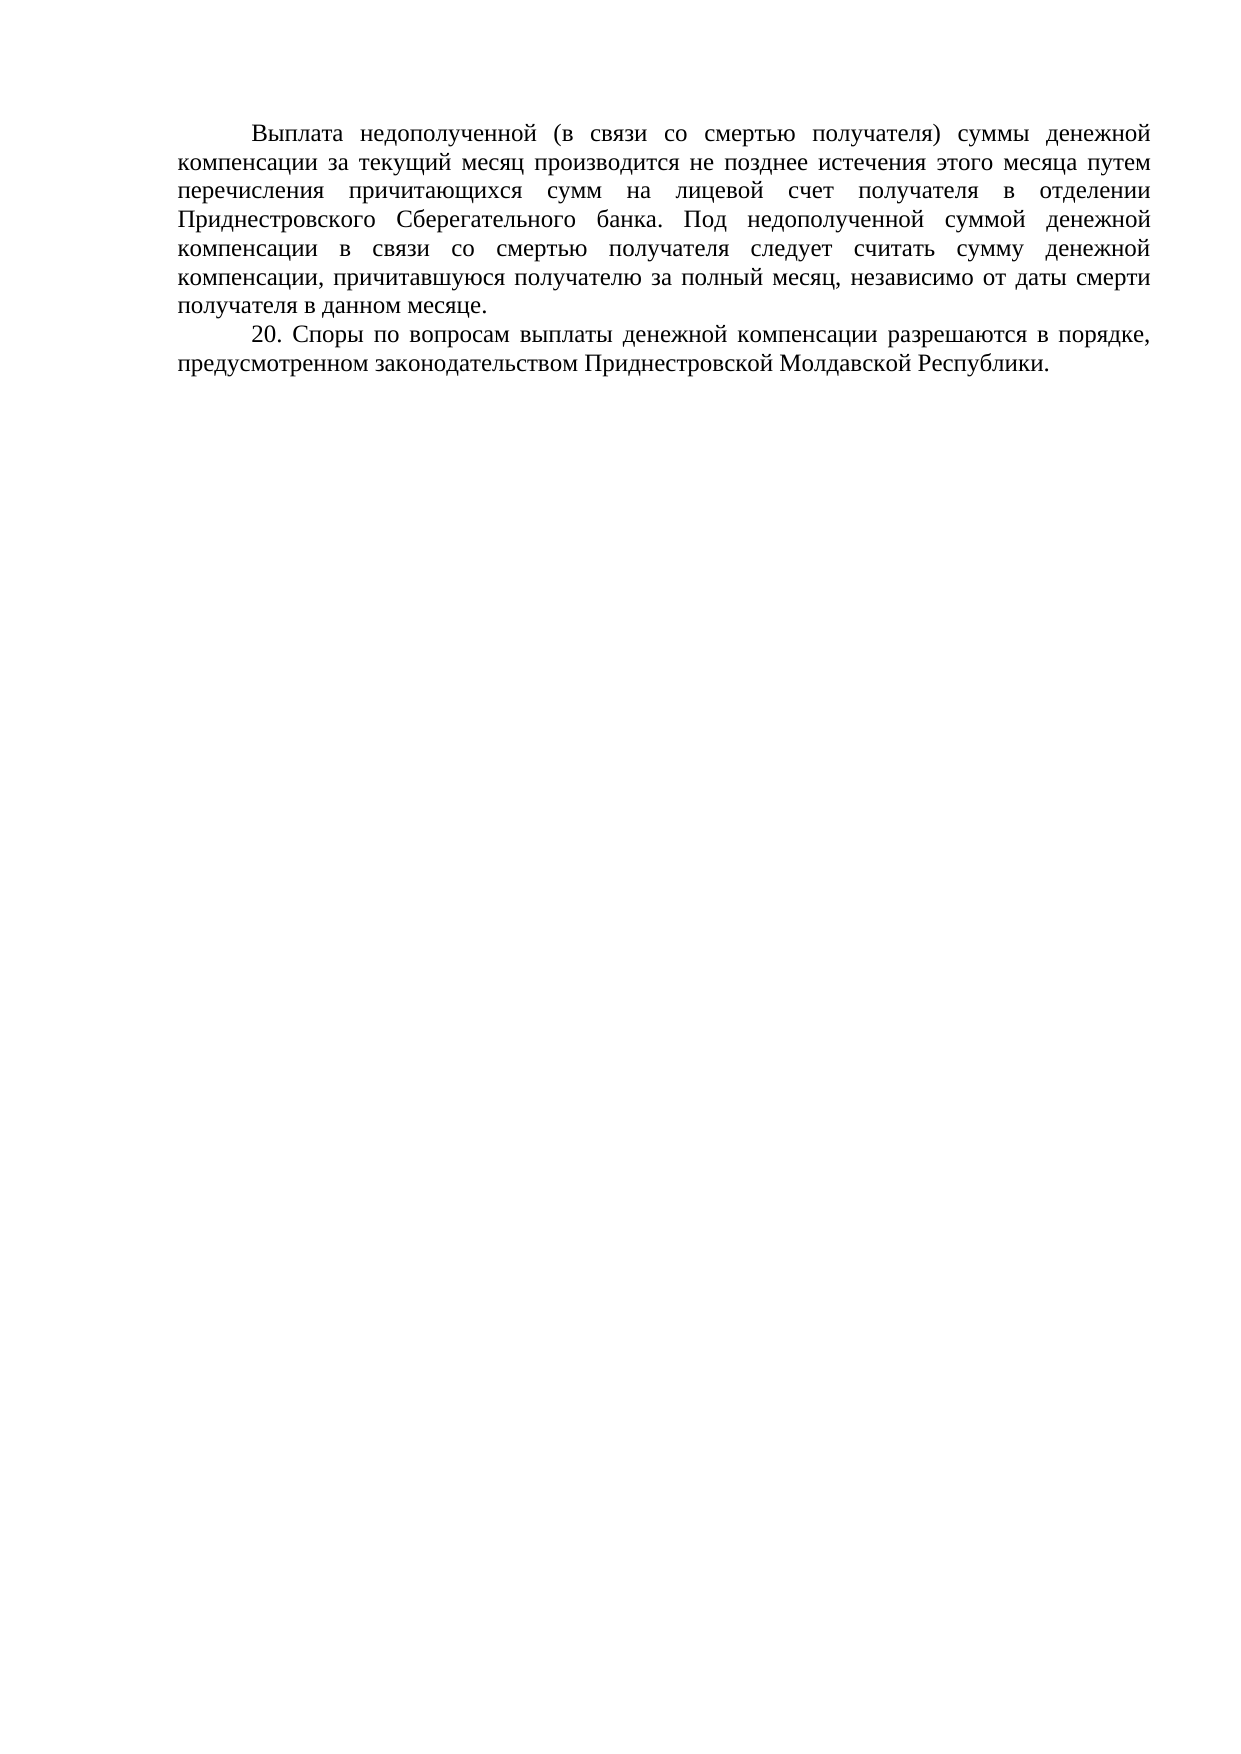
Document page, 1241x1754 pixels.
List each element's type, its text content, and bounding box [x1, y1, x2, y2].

text 20. Споры по вопросам выплаты денежной компенсации разрешаются в порядке, предусмотренном законодательством Приднестровской Молдавской Республики. [177, 319, 1152, 377]
text Выплата недополученной (в связи со смертью получателя) суммы денежной компенсации за текущий месяц производится не позднее истечения этого месяца путем перечисления причитающихся сумм на лицевой счет получателя в отделении Приднестровского Сберегательного банка. Под недополученной суммой денежной компенсации в связи со смертью получателя следует считать сумму денежной компенсации, причитавшуюся получателю за полный месяц, независимо от даты смерти получателя в данном месяце. [177, 118, 1152, 319]
